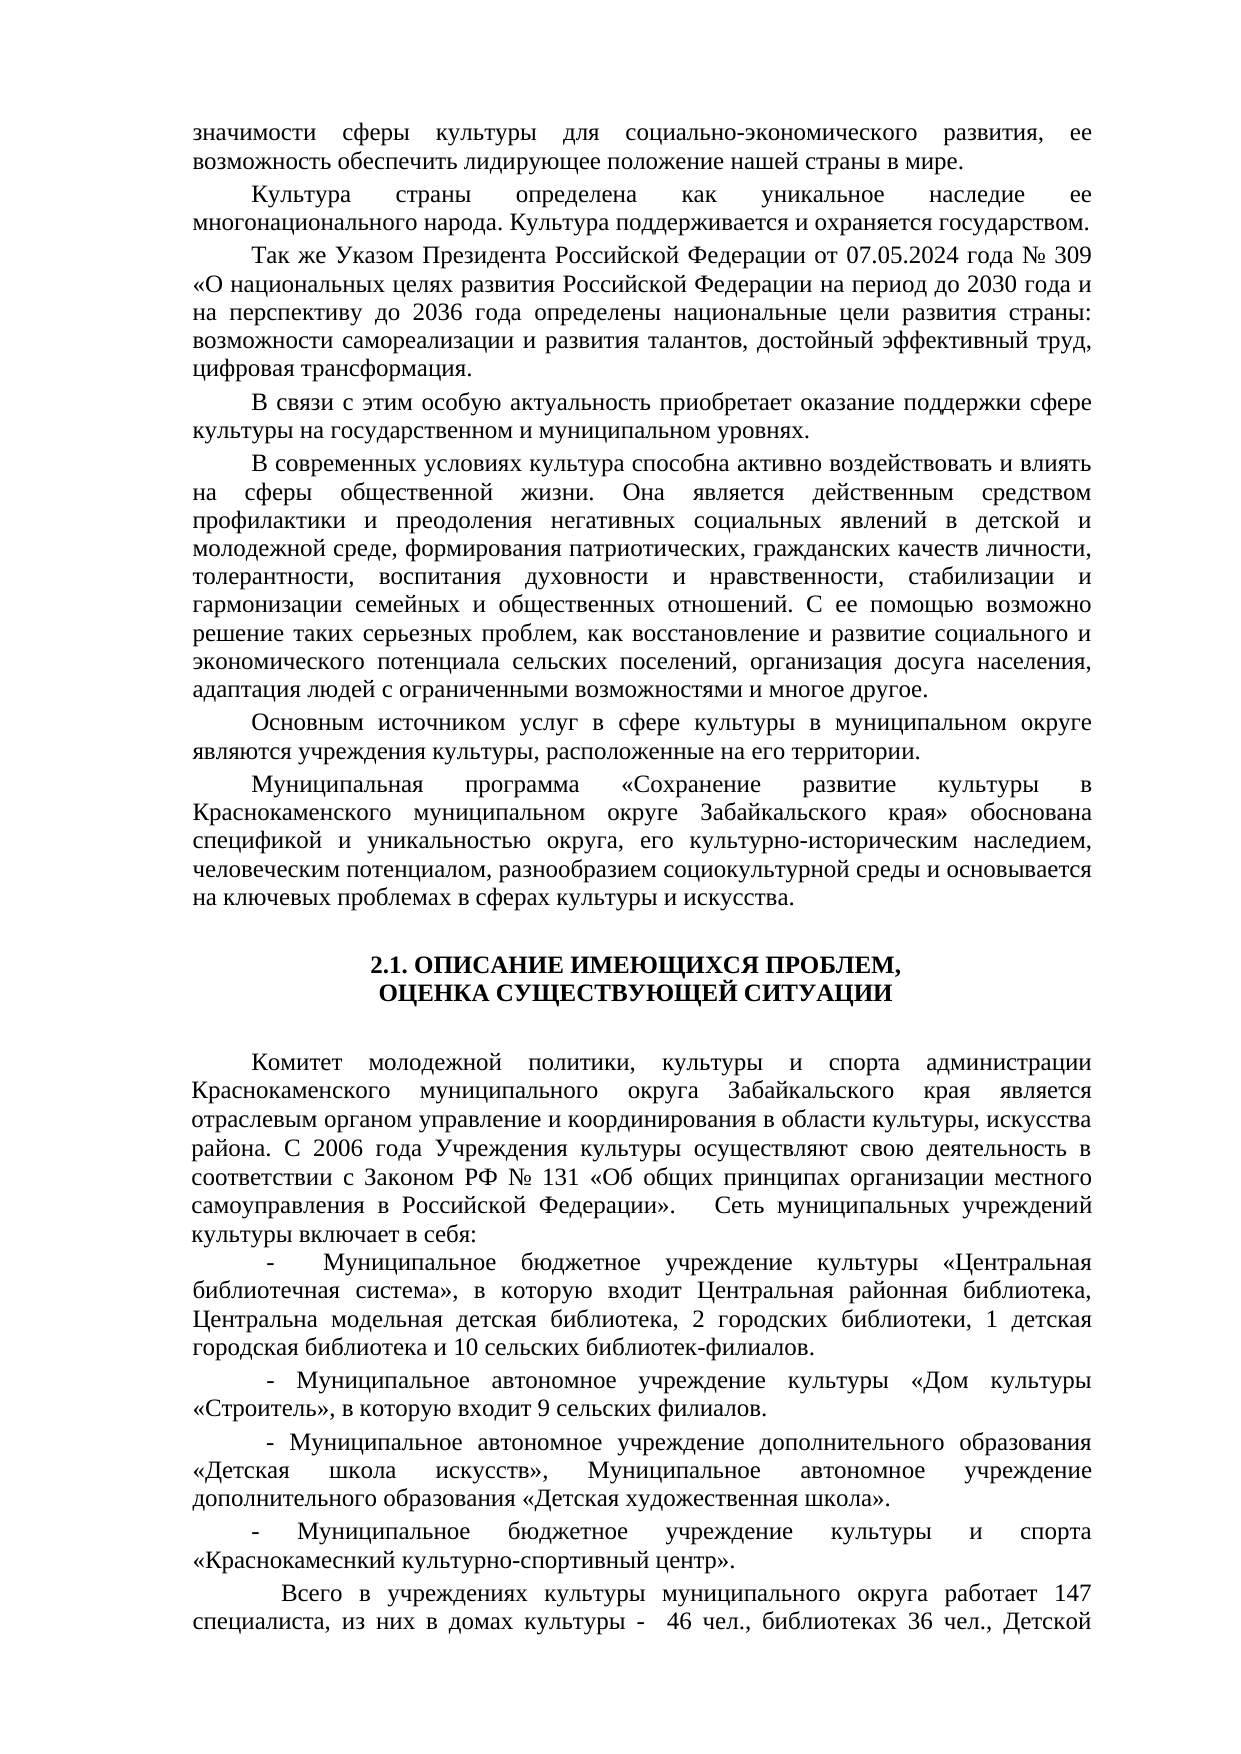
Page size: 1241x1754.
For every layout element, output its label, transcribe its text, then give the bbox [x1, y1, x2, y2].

text В связи с этим особую актуальность приобретает оказание поддержки сфере культуры на государственном и муниципальном уровнях. [192, 387, 1092, 444]
text Так же Указом Президента Российской Федерации от 07.05.2024 года № 309 «О национальных целях развития Российской Федерации на период до 2030 года и на перспективу до 2036 года определены национальные цели развития страны: возможности самореализации и развития талантов, достойный эффективный труд, цифровая трансформация. [192, 241, 1092, 382]
text - Муниципальное бюджетное учреждение культуры и спорта «Краснокамеснкий культурно-спортивный центр». [191, 1517, 1092, 1573]
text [192, 1579, 1092, 1635]
text Муниципальная программа «Сохранение развитие культуры в Краснокаменского муниципальном округе Забайкальского края» обоснована спецификой и уникальностью округа, его культурно-историческим наследием, человеческим потенциалом, разнообразием социокультурной среды и основывается на ключевых проблемах в сферах культуры и искусства. [191, 770, 1092, 911]
text Культура страны определена как уникальное наследие ее многонационального народа. Культура поддерживается и охраняется государством. [192, 180, 1092, 236]
text В современных условиях культура способна активно воздействовать и влиять на сферы общественной жизни. Она является действенным средством профилактики и преодоления негативных социальных явлений в детской и молодежной среде, формирования патриотических, гражданских качеств личности, толерантности, воспитания духовности и нравственности, стабилизации и гармонизации семейных и общественных отношений. С ее помощью возможно решение таких серьезных проблем, как восстановление и развитие социального и экономического потенциала сельских поселений, организация досуга населения, адаптация людей с ограниченными возможностями и многое другое. [192, 449, 1092, 703]
text ОЦЕНКА СУЩЕСТВУЮЩЕЙ СИТУАЦИИ [177, 979, 1094, 1007]
text - Муниципальное бюджетное учреждение культуры «Центральная библиотечная система», в которую входит Центральная районная библиотека, Центральна модельная детская библиотека, 2 городских библиотеки, 1 детская городская библиотека и 10 сельских библиотек-филиалов. [192, 1248, 1092, 1361]
text Комитет молодежной политики, культуры и спорта администрации Краснокаменского муниципального округа Забайкальского края является отраслевым органом управление и координирования в области культуры, искусства района. С 2006 года Учреждения культуры осуществляют свою деятельность в соответствии с Законом РФ № 131 «Об общих принципах организации местного самоуправления в Российской Федерации». Сеть муниципальных учреждений культуры включает в себя: [191, 1047, 1092, 1248]
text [191, 118, 1092, 174]
text - Муниципальное автономное учреждение культуры «Дом культуры «Строитель», в которую входит 9 сельских филиалов. [192, 1366, 1092, 1422]
text Основным источником услуг в сфере культуры в муниципальном округе являются учреждения культуры, расположенные на его территории. [191, 708, 1092, 764]
text 2.1. ОПИСАНИЕ ИМЕЮЩИХСЯ ПРОБЛЕМ, [177, 950, 1094, 979]
text - Муниципальное автономное учреждение дополнительного образования «Детская школа искусств», Муниципальное автономное учреждение дополнительного образования «Детская художественная школа». [191, 1427, 1092, 1512]
